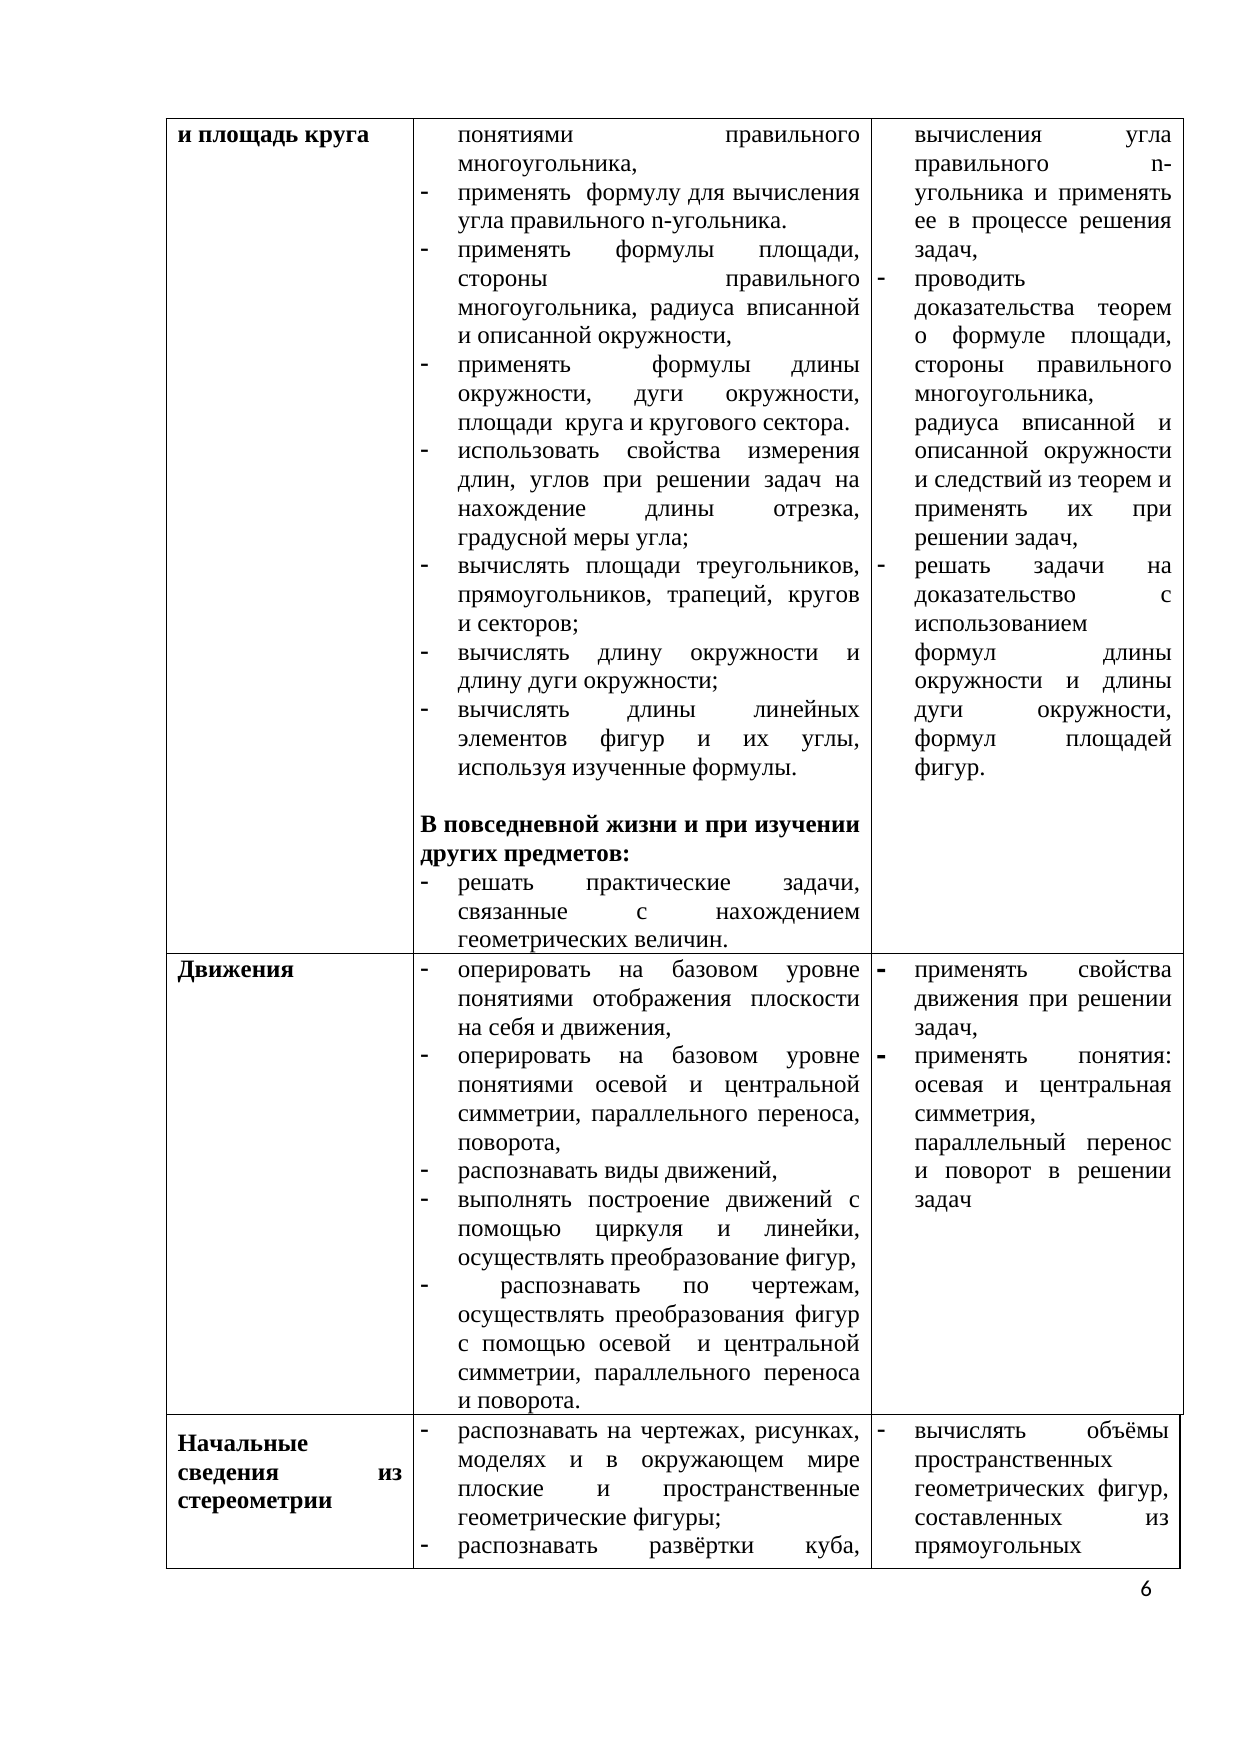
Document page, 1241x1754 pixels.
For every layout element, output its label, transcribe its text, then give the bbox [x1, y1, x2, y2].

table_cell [872, 1415, 1179, 1568]
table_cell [167, 119, 413, 953]
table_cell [167, 1415, 413, 1568]
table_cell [414, 1415, 871, 1568]
table_cell применять свойства движения при решении задач, применять понятия: осевая и центральная симметрия, параллельный перенос и поворот в решении задач [872, 954, 1183, 1414]
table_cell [872, 119, 1183, 953]
table_cell оперировать на базовом уровне понятиями отображения плоскости на себя и движения, оперировать на базовом уровне понятиями осевой и центральной симметрии, параллельного переноса, поворота, распознавать виды движений, выполнять построение движений с помощью циркуля и линейки, осуществлять преобразование фигур, распознавать по чертежам, осуществлять преобразования фигур с помощью осевой и центральной симметрии, параллельного переноса и поворота. [414, 954, 871, 1414]
table_cell Движения [167, 954, 413, 1414]
